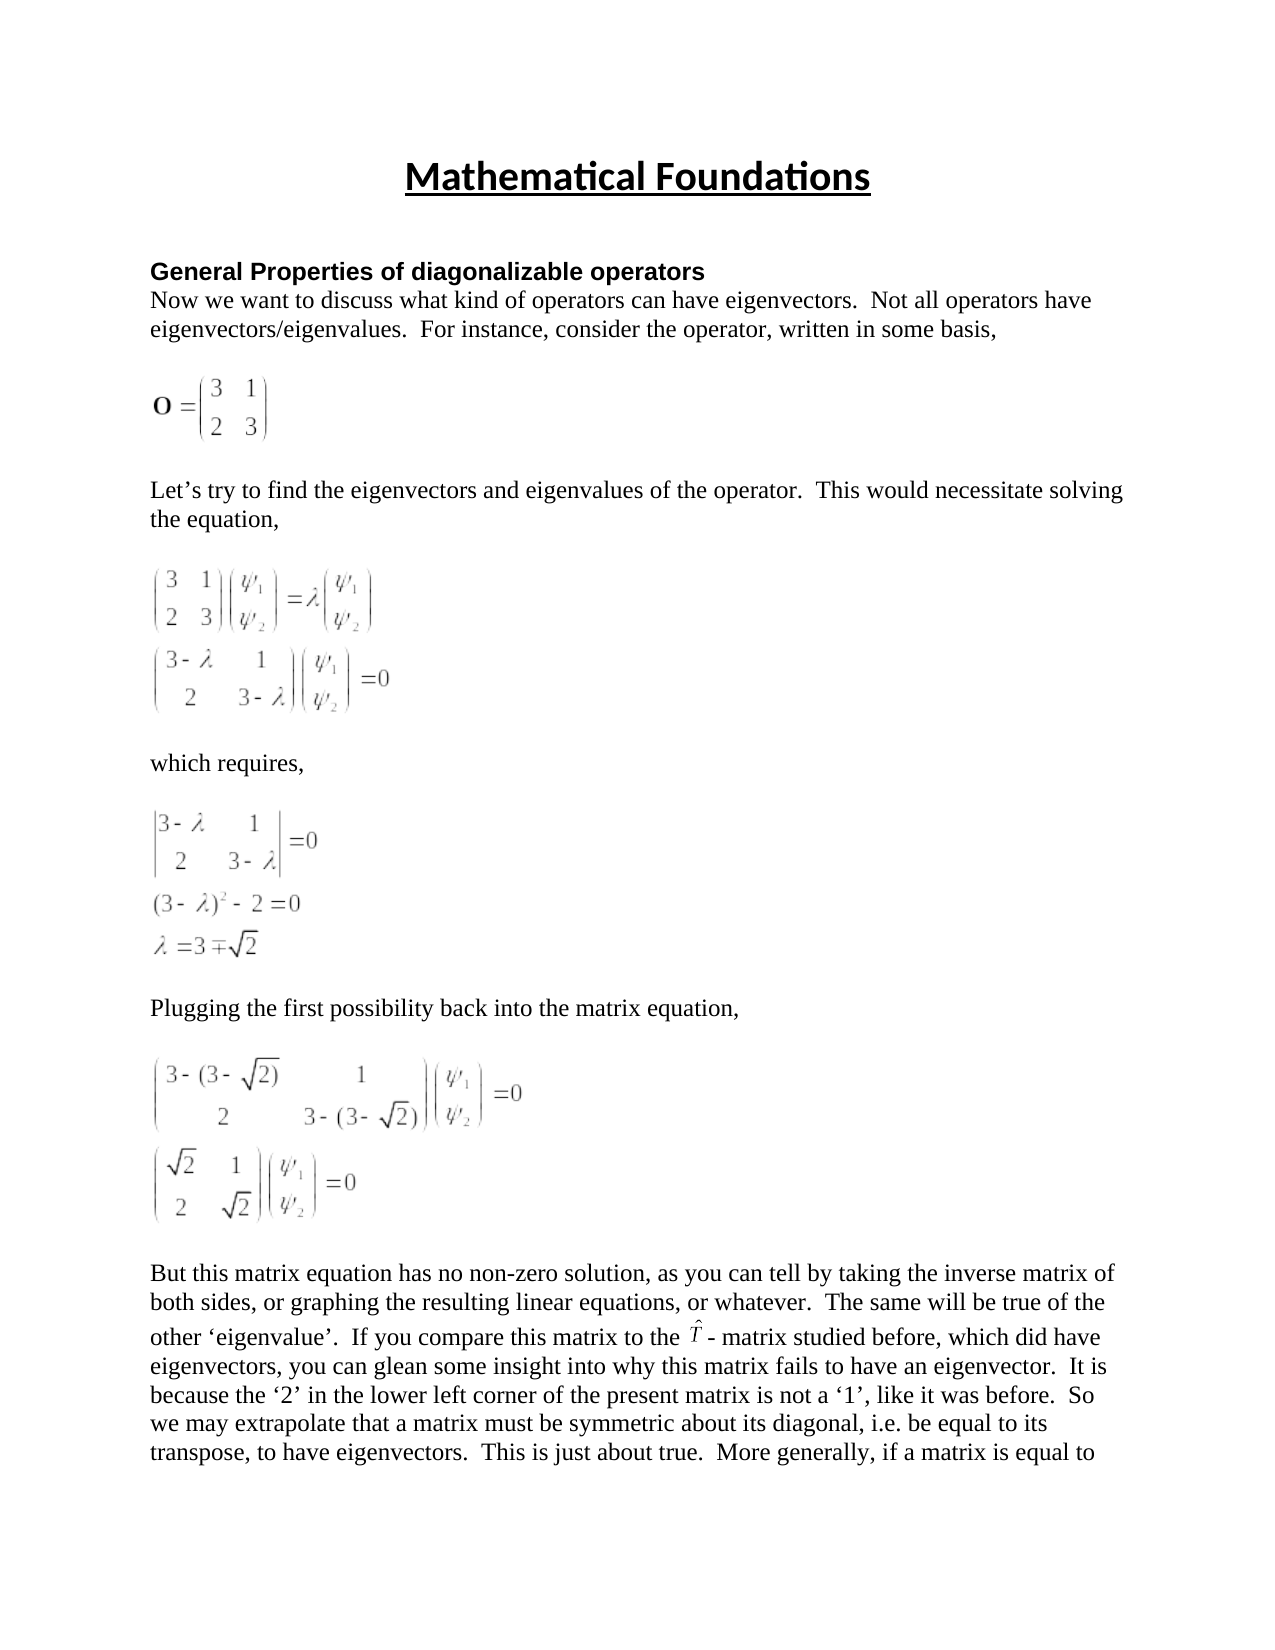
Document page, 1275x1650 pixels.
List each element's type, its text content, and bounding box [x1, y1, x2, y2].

text which requires, [150, 748, 1125, 777]
text Plugging the first possibility back into the matrix equation, [150, 993, 1125, 1021]
text Let’s try to find the eigenvectors and eigenvalues of the operator. This would necessitate solving the equation, [150, 476, 1125, 533]
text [150, 1258, 1125, 1466]
text General Properties of diagonalizable operators [150, 257, 1125, 286]
text Mathematical Foundations [150, 150, 1125, 201]
text Now we want to discuss what kind of operators can have eigenvectors. Not all operators have eigenvectors/eigenvalues. For instance, consider the operator, written in some basis, [150, 286, 1125, 343]
